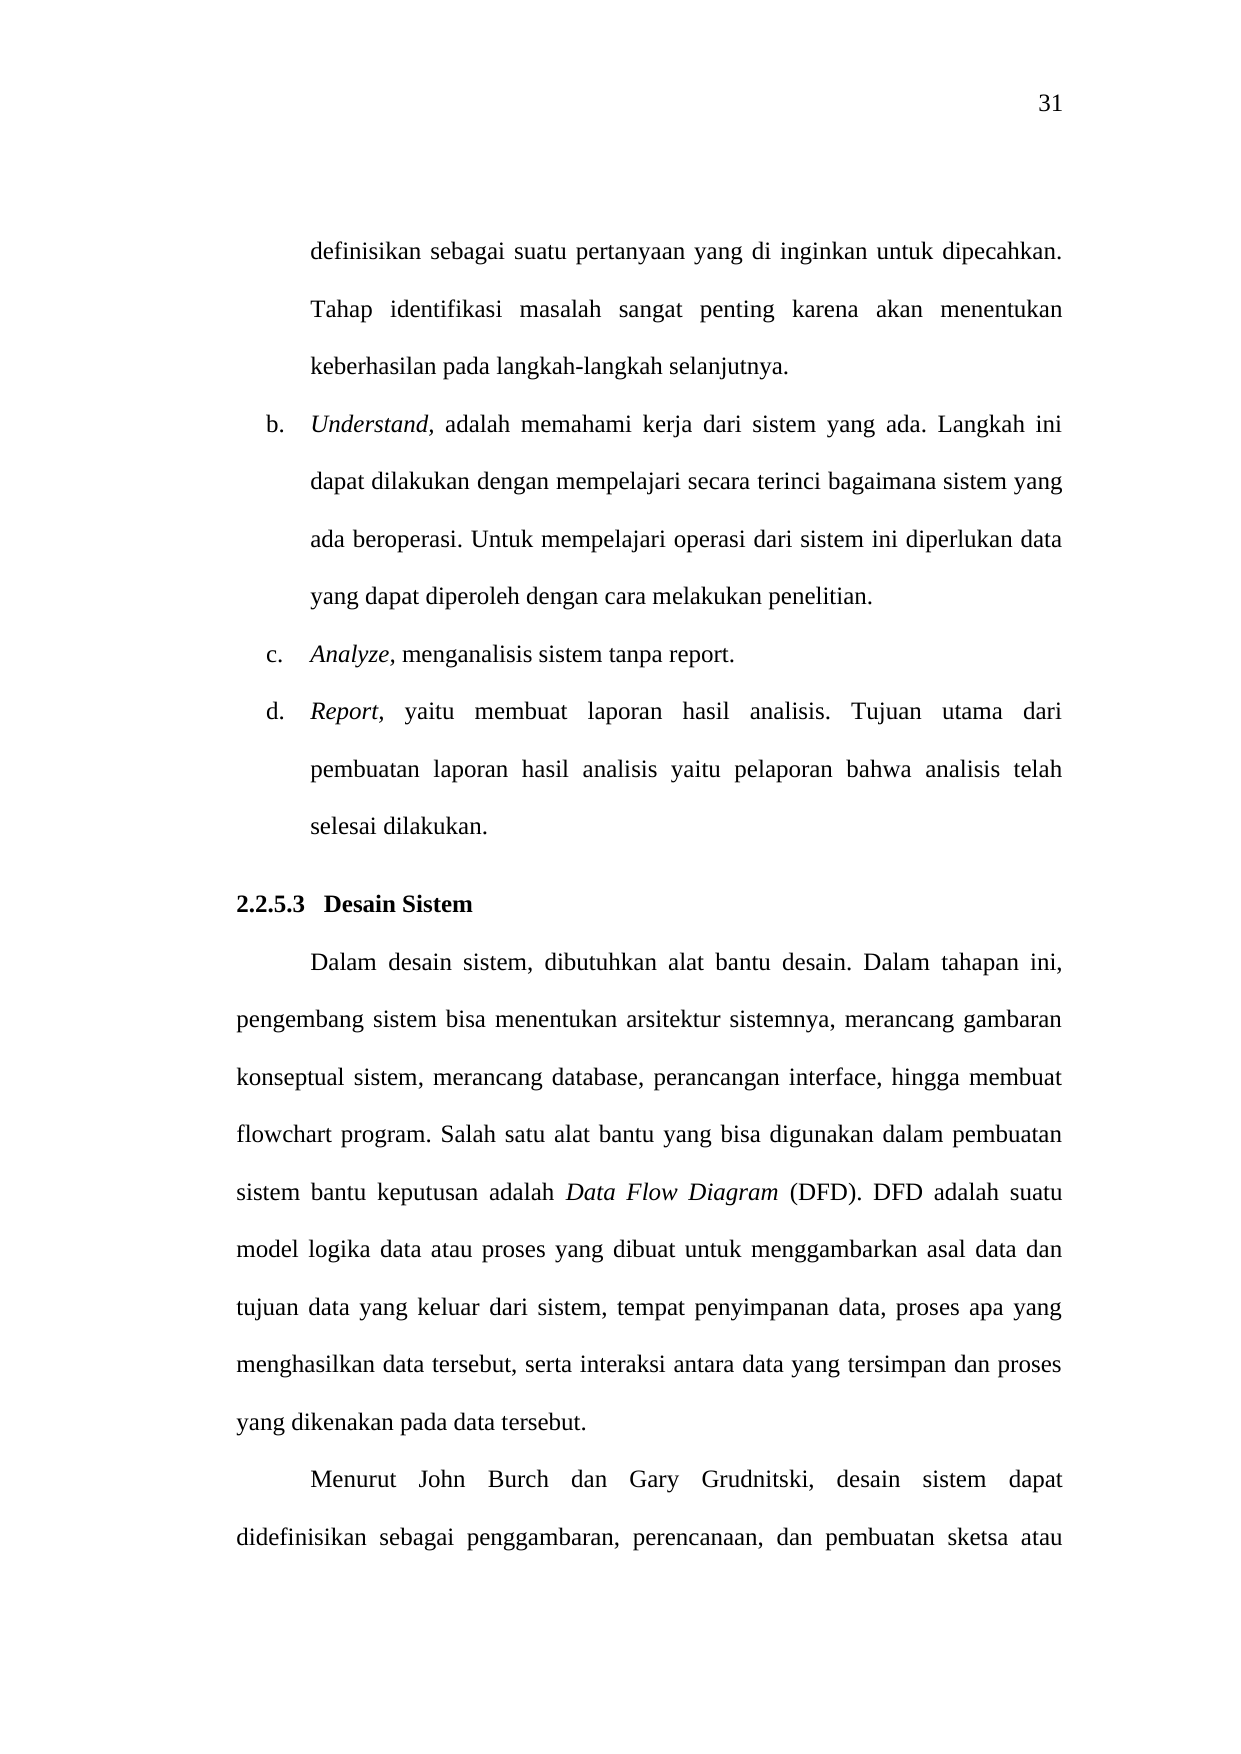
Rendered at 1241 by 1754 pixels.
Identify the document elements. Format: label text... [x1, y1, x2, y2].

text 2.2.5.3 Desain Sistem [236, 889, 1063, 918]
list Analyze, menganalisis sistem tanpa report. [266, 639, 1063, 667]
list Report, yaitu membuat laporan hasil analisis. Tujuan utama dari pembuatan laporan hasil analisis yaitu pelaporan bahwa analisis telah selesai dilakukan. [266, 696, 1063, 840]
list Understand, adalah memahami kerja dari sistem yang ada. Langkah ini dapat dilakukan dengan mempelajari secara terinci bagaimana sistem yang ada beroperasi. Untuk mempelajari operasi dari sistem ini diperlukan data yang dapat diperoleh dengan cara melakukan penelitian. [266, 409, 1063, 610]
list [266, 236, 1063, 380]
text Dalam desain sistem, dibutuhkan alat bantu desain. Dalam tahapan ini, pengembang sistem bisa menentukan arsitektur sistemnya, merancang gambaran konseptual sistem, merancang database, perancangan interface, hingga membuat flowchart program. Salah satu alat bantu yang bisa digunakan dalam pembuatan sistem bantu keputusan adalah Data Flow Diagram (DFD). DFD adalah suatu model logika data atau proses yang dibuat untuk menggambarkan asal data dan tujuan data yang keluar dari sistem, tempat penyimpanan data, proses apa yang menghasilkan data tersebut, serta interaksi antara data yang tersimpan dan proses yang dikenakan pada data tersebut. [236, 947, 1063, 1436]
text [236, 1464, 1063, 1551]
